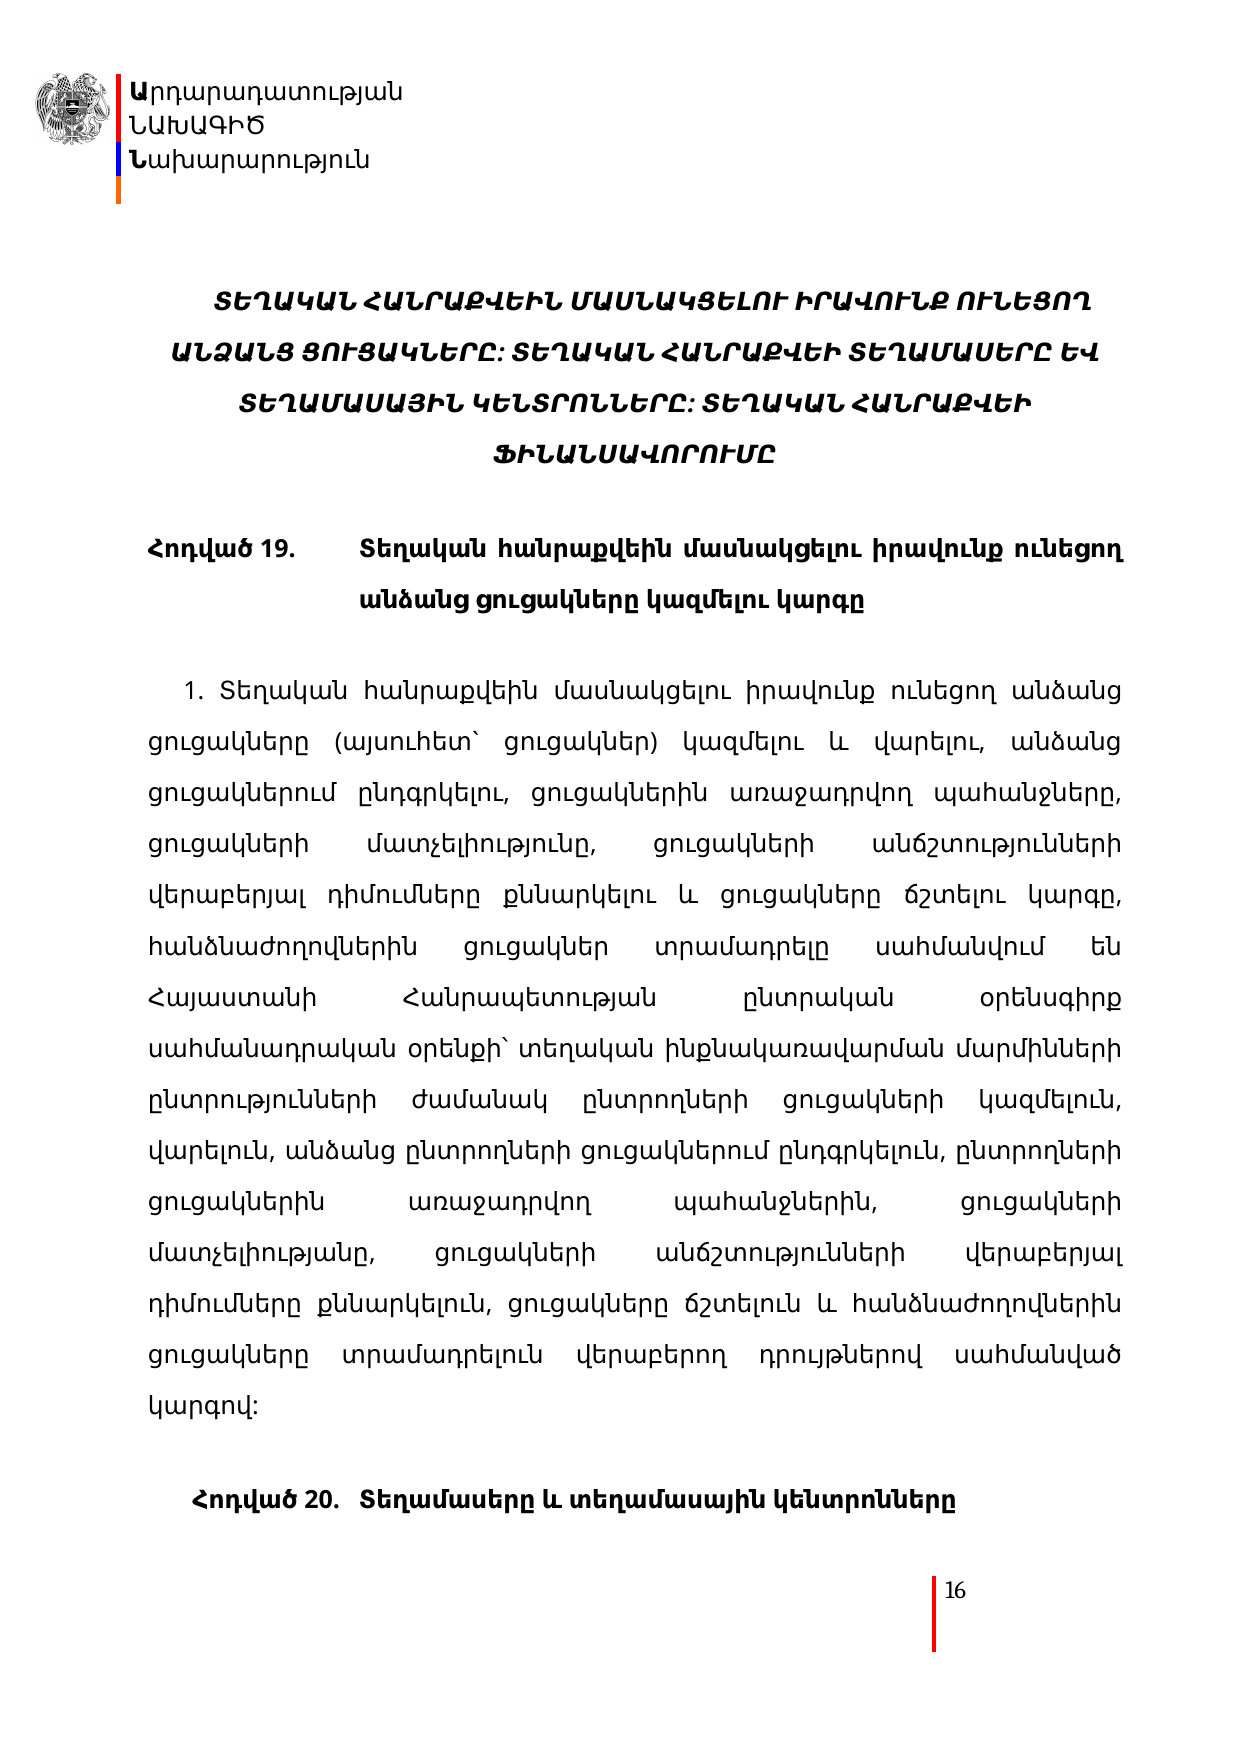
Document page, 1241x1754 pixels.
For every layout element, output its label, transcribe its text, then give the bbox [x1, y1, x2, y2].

table_header Տեղամասերը և տեղամասային կենտրոնները [359, 1482, 1122, 1530]
table_header Հոդված 20. [148, 1482, 359, 1530]
picture [35, 72, 110, 145]
text 1. Տեղական հանրաքվեին մասնակցելու իրավունք ունեցող անձանց ցուցակները (այսուհետ` ցուցակներ) կազմելու և վարելու, անձանց ցուցակներում ընդգրկելու, ցուցակներին առաջադրվող պահանջները, ցուցակների մատչելիությունը, ցուցակների անճշտությունների վերաբերյալ դիմումները քննարկելու և ցուցակները ճշտելու կարգը, հանձնաժողովներին ցուցակներ տրամադրելը սահմանվում են Հայաստանի Հանրապետության ընտրական օրենսգիրք սահմանադրական օրենքի՝ տեղական ինքնակառավարման մարմինների ընտրությունների ժամանակ ընտրողների ցուցակների կազմելուն, վարելուն, անձանց ընտրողների ցուցակներում ընդգրկելուն, ընտրողների ցուցակներին առաջադրվող պահանջներին, ցուցակների մատչելիությանը, ցուցակների անճշտությունների վերաբերյալ դիմումները քննարկելուն, ցուցակները ճշտելուն և հանձնաժողովներին ցուցակները տրամադրելուն վերաբերող դրույթներով սահմանված կարգով: [148, 673, 1122, 1422]
text ՏԵՂԱԿԱՆ ՀԱՆՐԱՔՎԵԻՆ ՄԱՍՆԱԿՑԵԼՈՒ ԻՐԱՎՈՒՆՔ ՈՒՆԵՑՈՂ ԱՆՁԱՆՑ ՑՈՒՑԱԿՆԵՐԸ: ՏԵՂԱԿԱՆ ՀԱՆՐԱՔՎԵԻ ՏԵՂԱՄԱՍԵՐԸ ԵՎ ՏԵՂԱՄԱՍԱՅԻՆ ԿԵՆՏՐՈՆՆԵՐԸ: ՏԵՂԱԿԱՆ ՀԱՆՐԱՔՎԵԻ ՖԻՆԱՆՍԱՎՈՐՈՒՄԸ [148, 283, 1122, 470]
table_header Հոդված 19. [148, 530, 359, 630]
table_header Տեղական հանրաքվեին մասնակցելու իրավունք ունեցող անձանց ցուցակները կազմելու կարգը [359, 530, 1122, 630]
